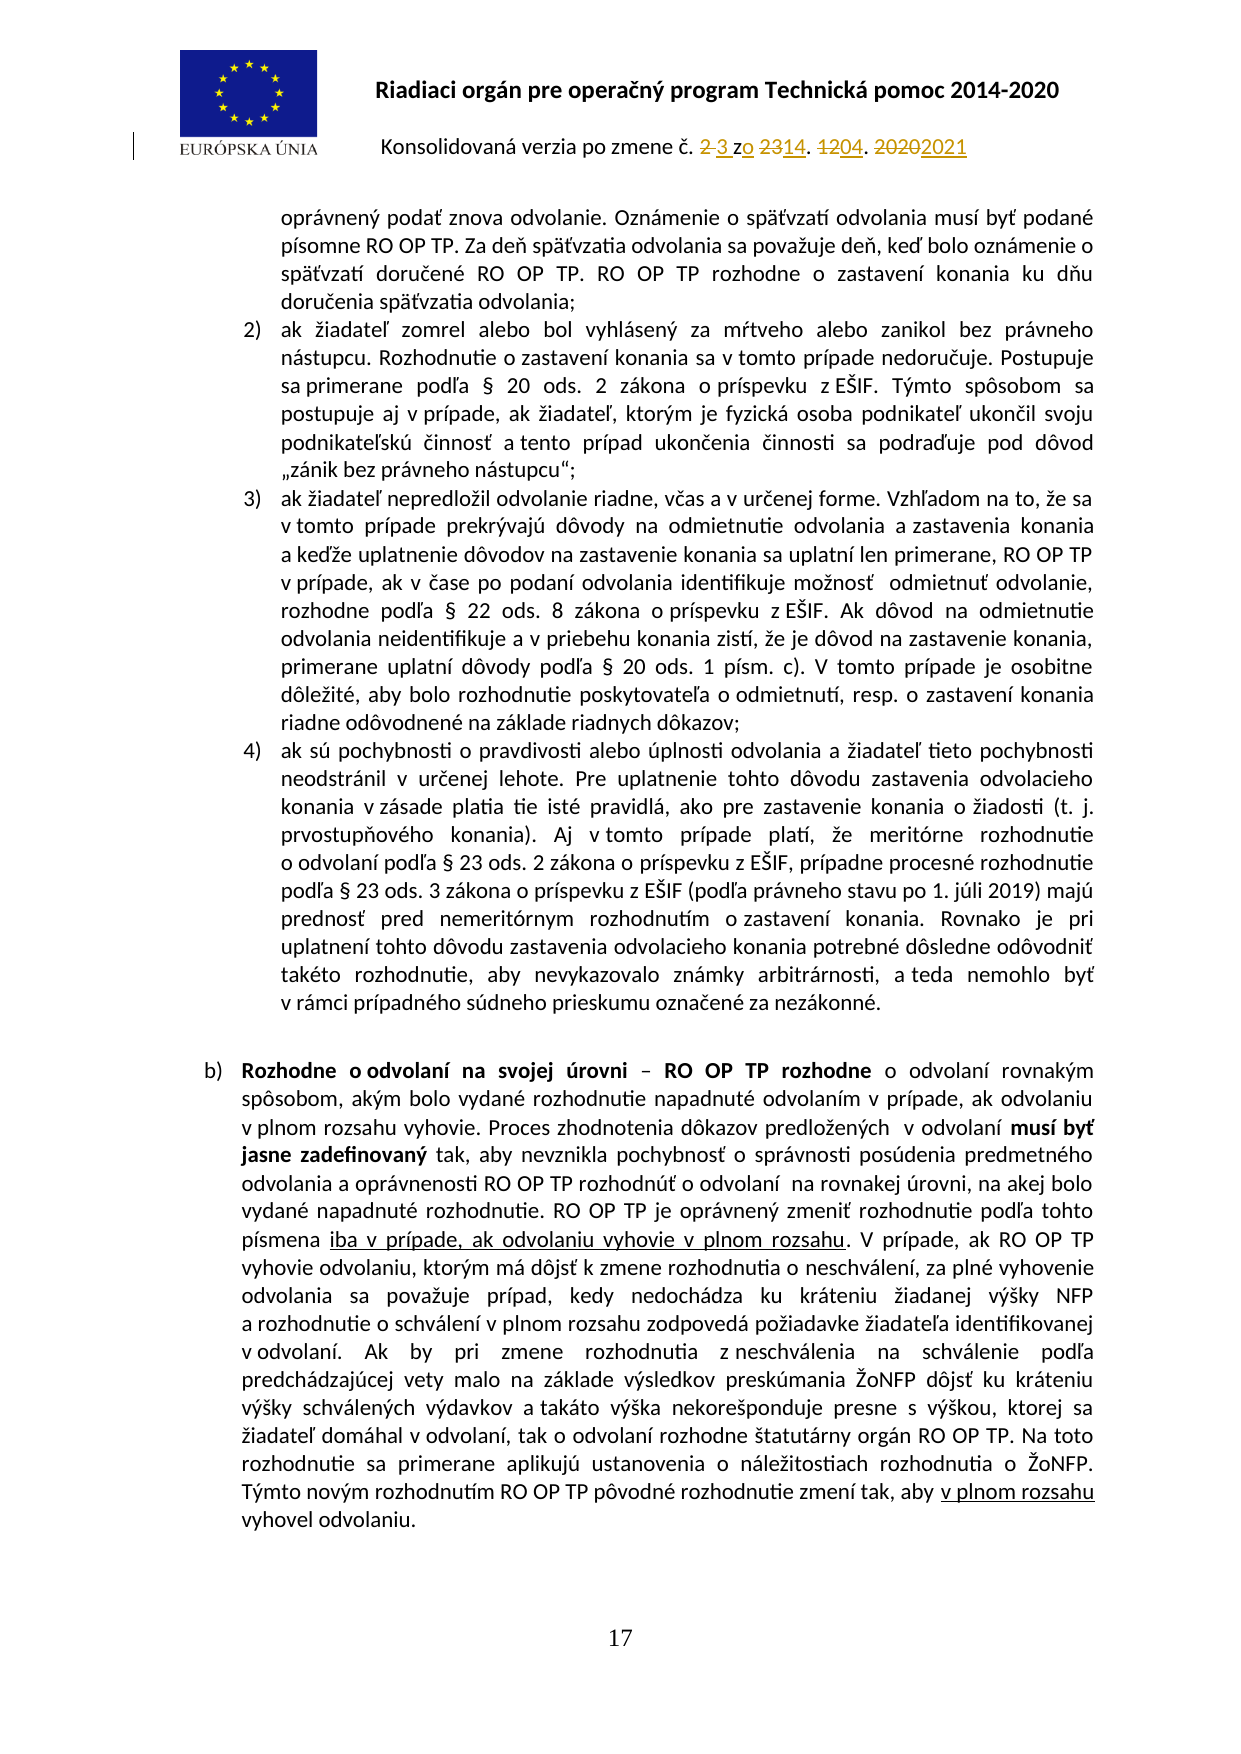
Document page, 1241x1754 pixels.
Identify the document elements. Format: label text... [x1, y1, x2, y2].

picture [179, 50, 318, 155]
list ak sú pochybnosti o pravdivosti alebo úplnosti odvolania a žiadateľ tieto pochybnosti neodstránil v určenej lehote. Pre uplatnenie tohto dôvodu zastavenia odvolacieho konania v zásade platia tie isté pravidlá, ako pre zastavenie konania o žiadosti (t. j. prvostupňového konania). Aj v tomto prípade platí, že meritórne rozhodnutie o odvolaní podľa § 23 ods. 2 zákona o príspevku z EŠIF, prípadne procesné rozhodnutie podľa § 23 ods. 3 zákona o príspevku z EŠIF (podľa právneho stavu po 1. júli 2019) majú prednosť pred nemeritórnym rozhodnutím o zastavení konania. Rovnako je pri uplatnení tohto dôvodu zastavenia odvolacieho konania potrebné dôsledne odôvodniť takéto rozhodnutie, aby nevykazovalo známky arbitrárnosti, a teda nemohlo byť v rámci prípadného súdneho prieskumu označené za nezákonné. [243, 736, 1094, 1016]
list Rozhodne o odvolaní na svojej úrovni – RO OP TP rozhodne o odvolaní rovnakým spôsobom, akým bolo vydané rozhodnutie napadnuté odvolaním v prípade, ak odvolaniu v plnom rozsahu vyhovie. Proces zhodnotenia dôkazov predložených v odvolaní musí byť jasne zadefinovaný tak, aby nevznikla pochybnosť o správnosti posúdenia predmetného odvolania a oprávnenosti RO OP TP rozhodnúť o odvolaní na rovnakej úrovni, na akej bolo vydané napadnuté rozhodnutie. RO OP TP je oprávnený zmeniť rozhodnutie podľa tohto písmena iba v prípade, ak odvolaniu vyhovie v plnom rozsahu. V prípade, ak RO OP TP vyhovie odvolaniu, ktorým má dôjsť k zmene rozhodnutia o neschválení, za plné vyhovenie odvolania sa považuje prípad, kedy nedochádza ku kráteniu žiadanej výšky NFP a rozhodnutie o schválení v plnom rozsahu zodpovedá požiadavke žiadateľa identifikovanej v odvolaní. Ak by pri zmene rozhodnutia z neschválenia na schválenie podľa predchádzajúcej vety malo na základe výsledkov preskúmania ŽoNFP dôjsť ku kráteniu výšky schválených výdavkov a takáto výška nekorešponduje presne s výškou, ktorej sa žiadateľ domáhal v odvolaní, tak o odvolaní rozhodne štatutárny orgán RO OP TP. Na toto rozhodnutie sa primerane aplikujú ustanovenia o náležitostiach rozhodnutia o ŽoNFP. Týmto novým rozhodnutím RO OP TP pôvodné rozhodnutie zmení tak, aby v plnom rozsahu vyhovel odvolaniu. [204, 1057, 1094, 1533]
list ak žiadateľ nepredložil odvolanie riadne, včas a v určenej forme. Vzhľadom na to, že sa v tomto prípade prekrývajú dôvody na odmietnutie odvolania a zastavenia konania a keďže uplatnenie dôvodov na zastavenie konania sa uplatní len primerane, RO OP TP v prípade, ak v čase po podaní odvolania identifikuje možnosť odmietnuť odvolanie, rozhodne podľa § 22 ods. 8 zákona o príspevku z EŠIF. Ak dôvod na odmietnutie odvolania neidentifikuje a v priebehu konania zistí, že je dôvod na zastavenie konania, primerane uplatní dôvody podľa § 20 ods. 1 písm. c). V tomto prípade je osobitne dôležité, aby bolo rozhodnutie poskytovateľa o odmietnutí, resp. o zastavení konania riadne odôvodnené na základe riadnych dôkazov; [243, 484, 1094, 736]
list ak žiadateľ zomrel alebo bol vyhlásený za mŕtveho alebo zanikol bez právneho nástupcu. Rozhodnutie o zastavení konania sa v tomto prípade nedoručuje. Postupuje sa primerane podľa § 20 ods. 2 zákona o príspevku z EŠIF. Týmto spôsobom sa postupuje aj v prípade, ak žiadateľ, ktorým je fyzická osoba podnikateľ ukončil svoju podnikateľskú činnosť a tento prípad ukončenia činnosti sa podraďuje pod dôvod „zánik bez právneho nástupcu“; [243, 316, 1094, 484]
